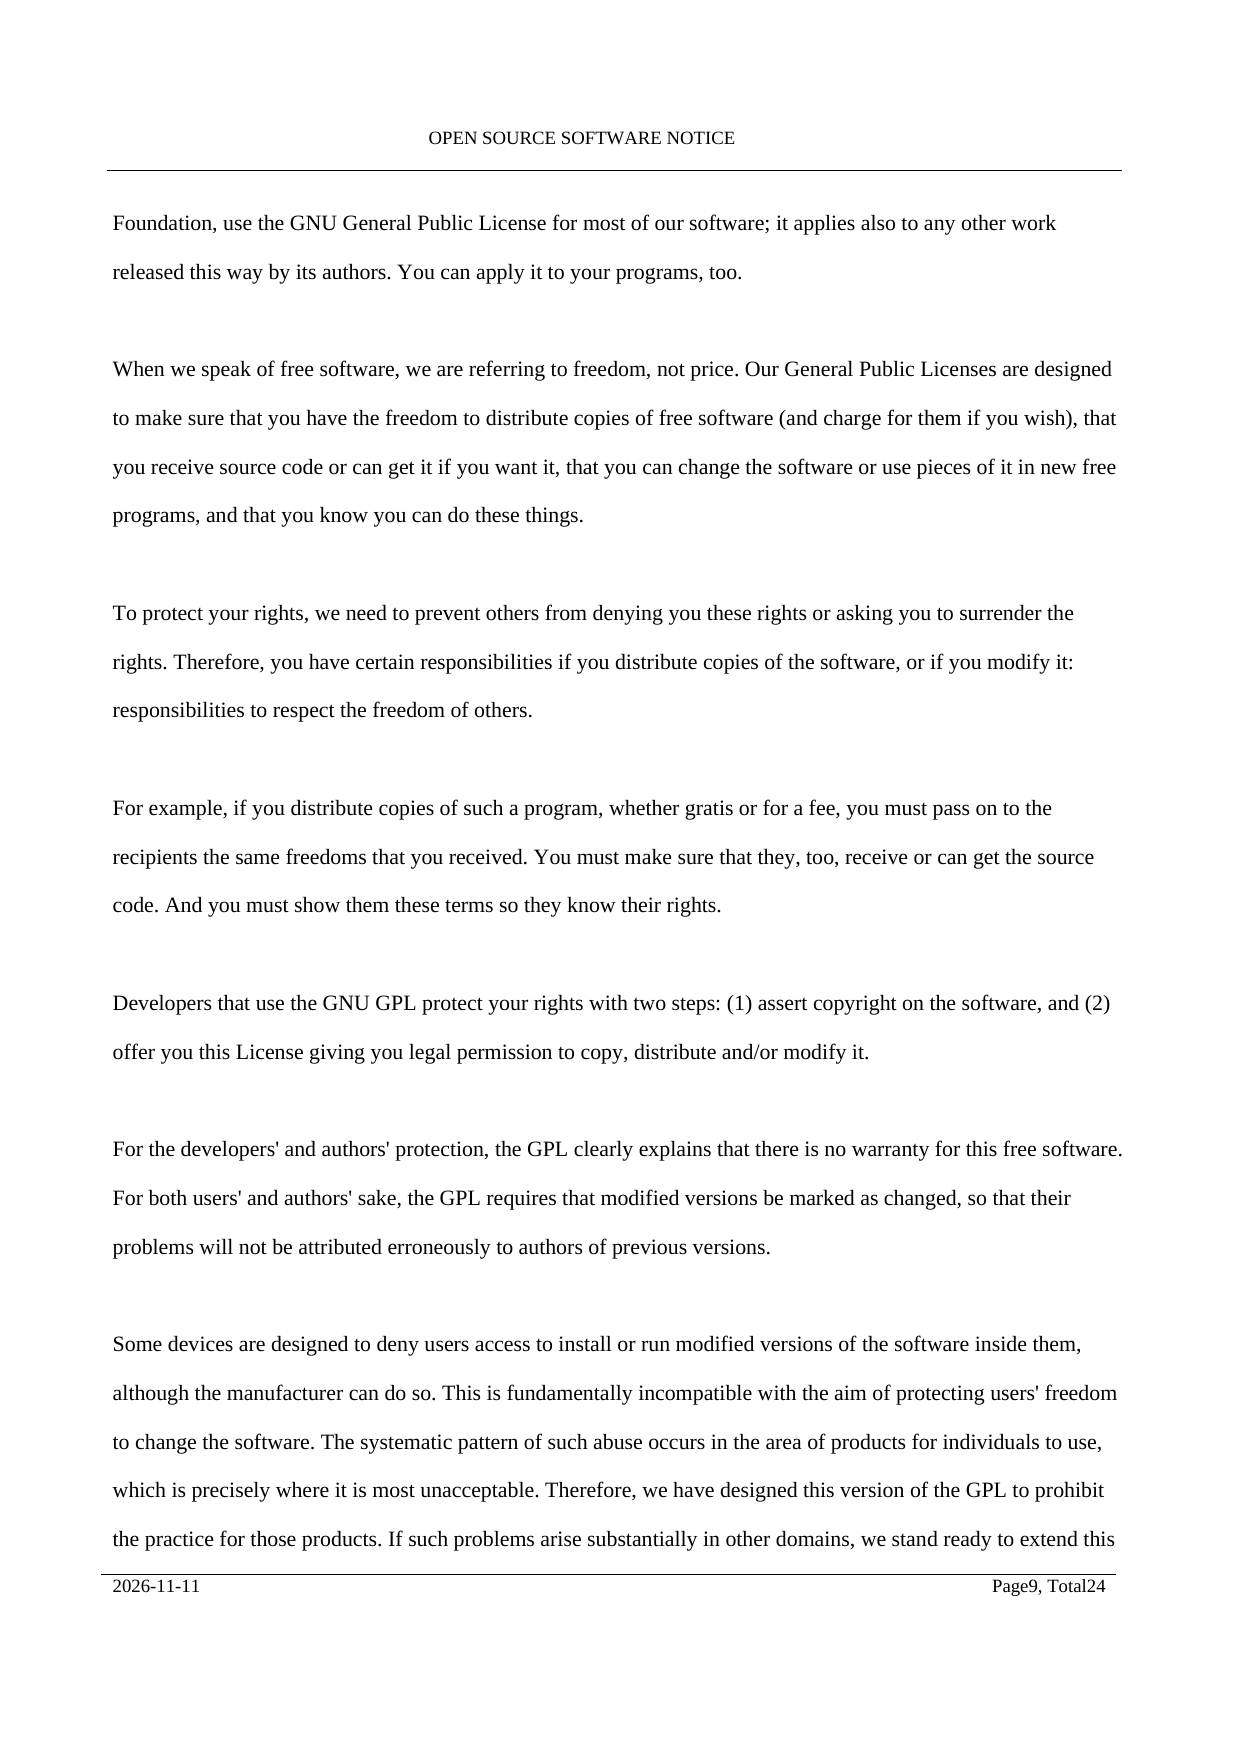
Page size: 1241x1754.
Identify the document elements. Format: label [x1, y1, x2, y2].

text [112, 206, 1128, 1555]
